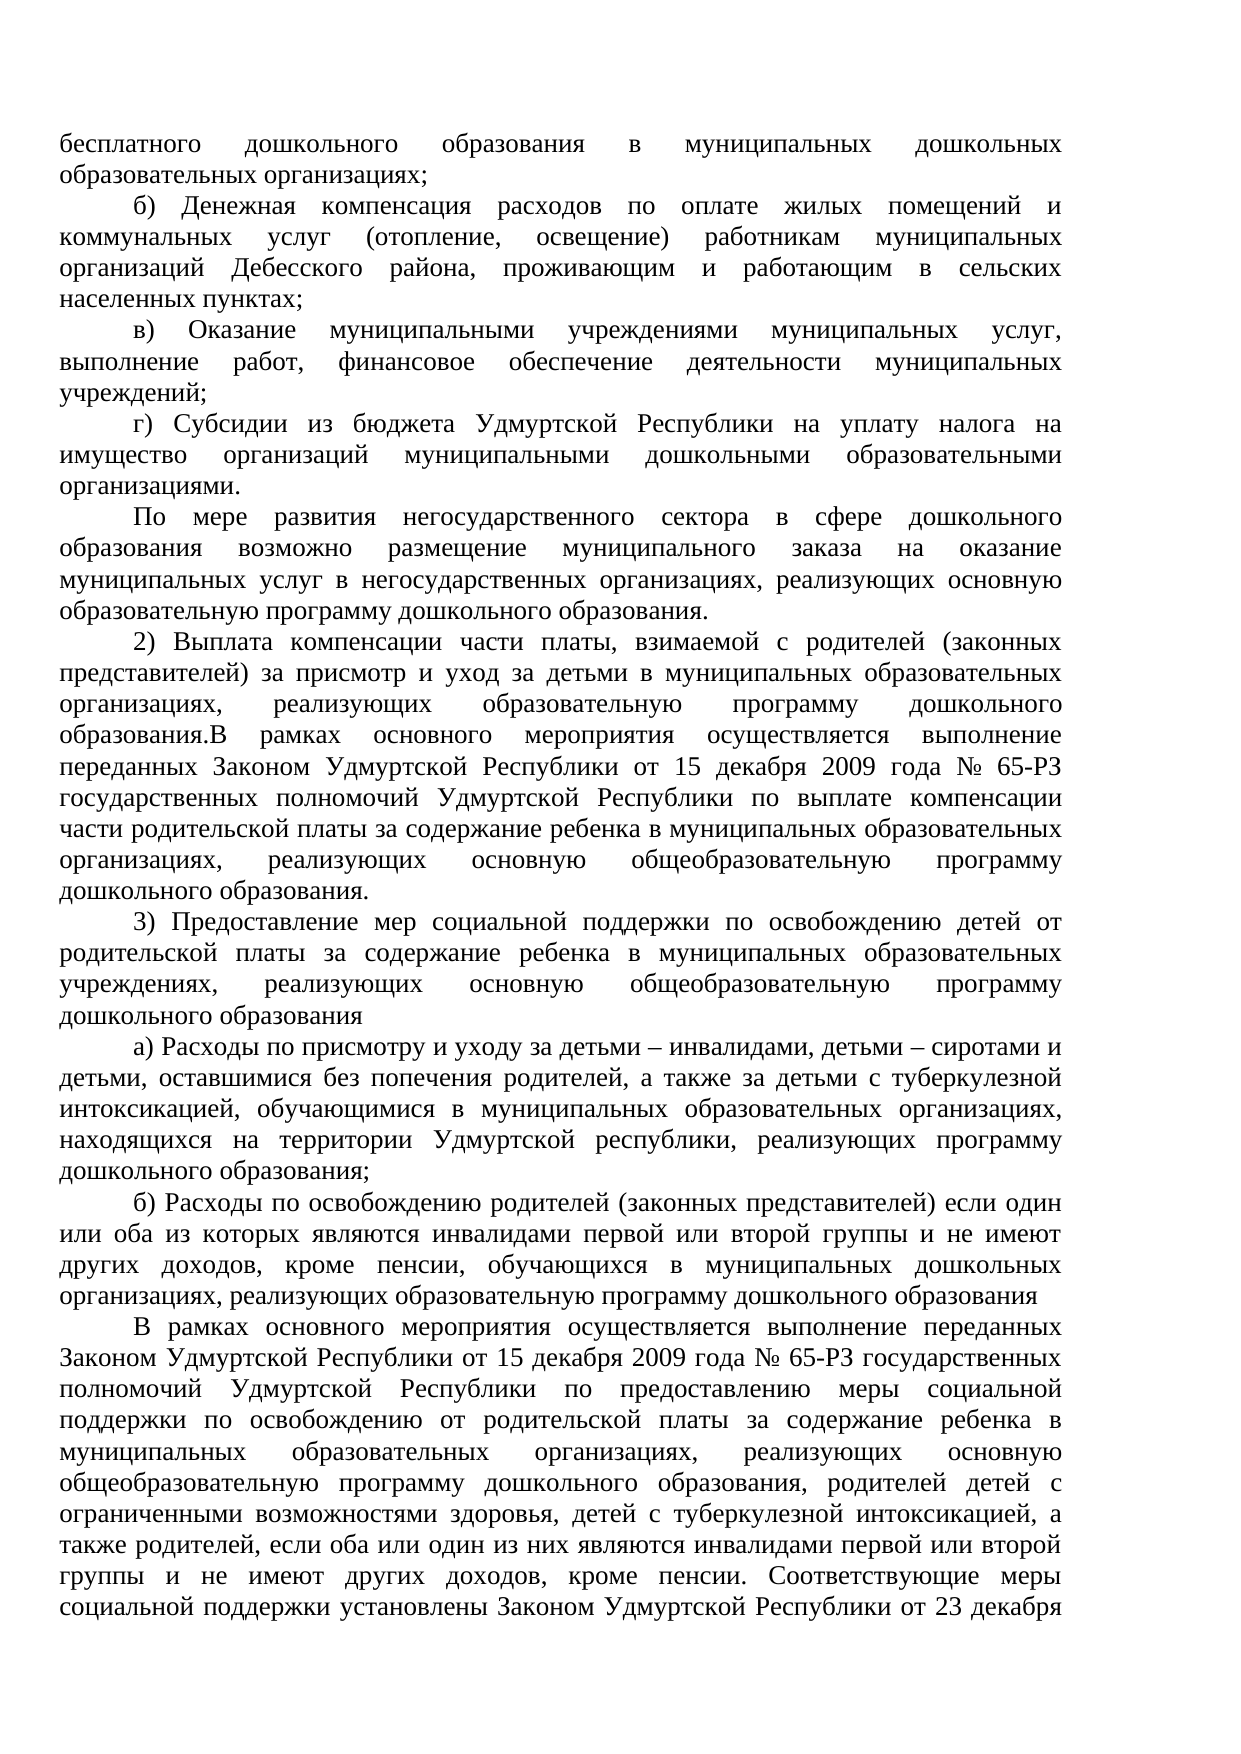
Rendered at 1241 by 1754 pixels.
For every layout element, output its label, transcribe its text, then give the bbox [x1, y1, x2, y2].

list б) Денежная компенсация расходов по оплате жилых помещений и коммунальных услуг (отопление, освещение) работникам муниципальных организаций Дебесского района, проживающим и работающим в сельских населенных пунктах; [59, 189, 1063, 313]
list 3) Предоставление мер социальной поддержки по освобождению детей от родительской платы за содержание ребенка в муниципальных образовательных учреждениях, реализующих основную общеобразовательную программу дошкольного образования [59, 905, 1063, 1030]
list г) Субсидии из бюджета Удмуртской Республики на уплату налога на имущество организаций муниципальными дошкольными образовательными организациями. [59, 407, 1063, 500]
list б) Расходы по освобождению родителей (законных представителей) если один или оба из которых являются инвалидами первой или второй группы и не имеют других доходов, кроме пенсии, обучающихся в муниципальных дошкольных организациях, реализующих образовательную программу дошкольного образования [59, 1186, 1063, 1310]
list а) Расходы по присмотру и уходу за детьми – инвалидами, детьми – сиротами и детьми, оставшимися без попечения родителей, а также за детьми с туберкулезной интоксикацией, обучающимися в муниципальных образовательных организациях, находящихся на территории Удмуртской республики, реализующих программу дошкольного образования; [59, 1030, 1063, 1186]
list По мере развития негосударственного сектора в сфере дошкольного образования возможно размещение муниципального заказа на оказание муниципальных услуг в негосударственных организациях, реализующих основную образовательную программу дошкольного образования. [59, 500, 1063, 625]
text 2) Выплата компенсации части платы, взимаемой с родителей (законных представителей) за присмотр и уход за детьми в муниципальных образовательных организациях, реализующих образовательную программу дошкольного образования.В рамках основного мероприятия осуществляется выполнение переданных Законом Удмуртской Республики от 15 декабря 2009 года № 65-РЗ государственных полномочий Удмуртской Республики по выплате компенсации части родительской платы за содержание ребенка в муниципальных образовательных организациях, реализующих основную общеобразовательную программу дошкольного образования. [59, 625, 1063, 905]
list в) Оказание муниципальными учреждениями муниципальных услуг, выполнение работ, финансовое обеспечение деятельности муниципальных учреждений; [59, 313, 1063, 407]
